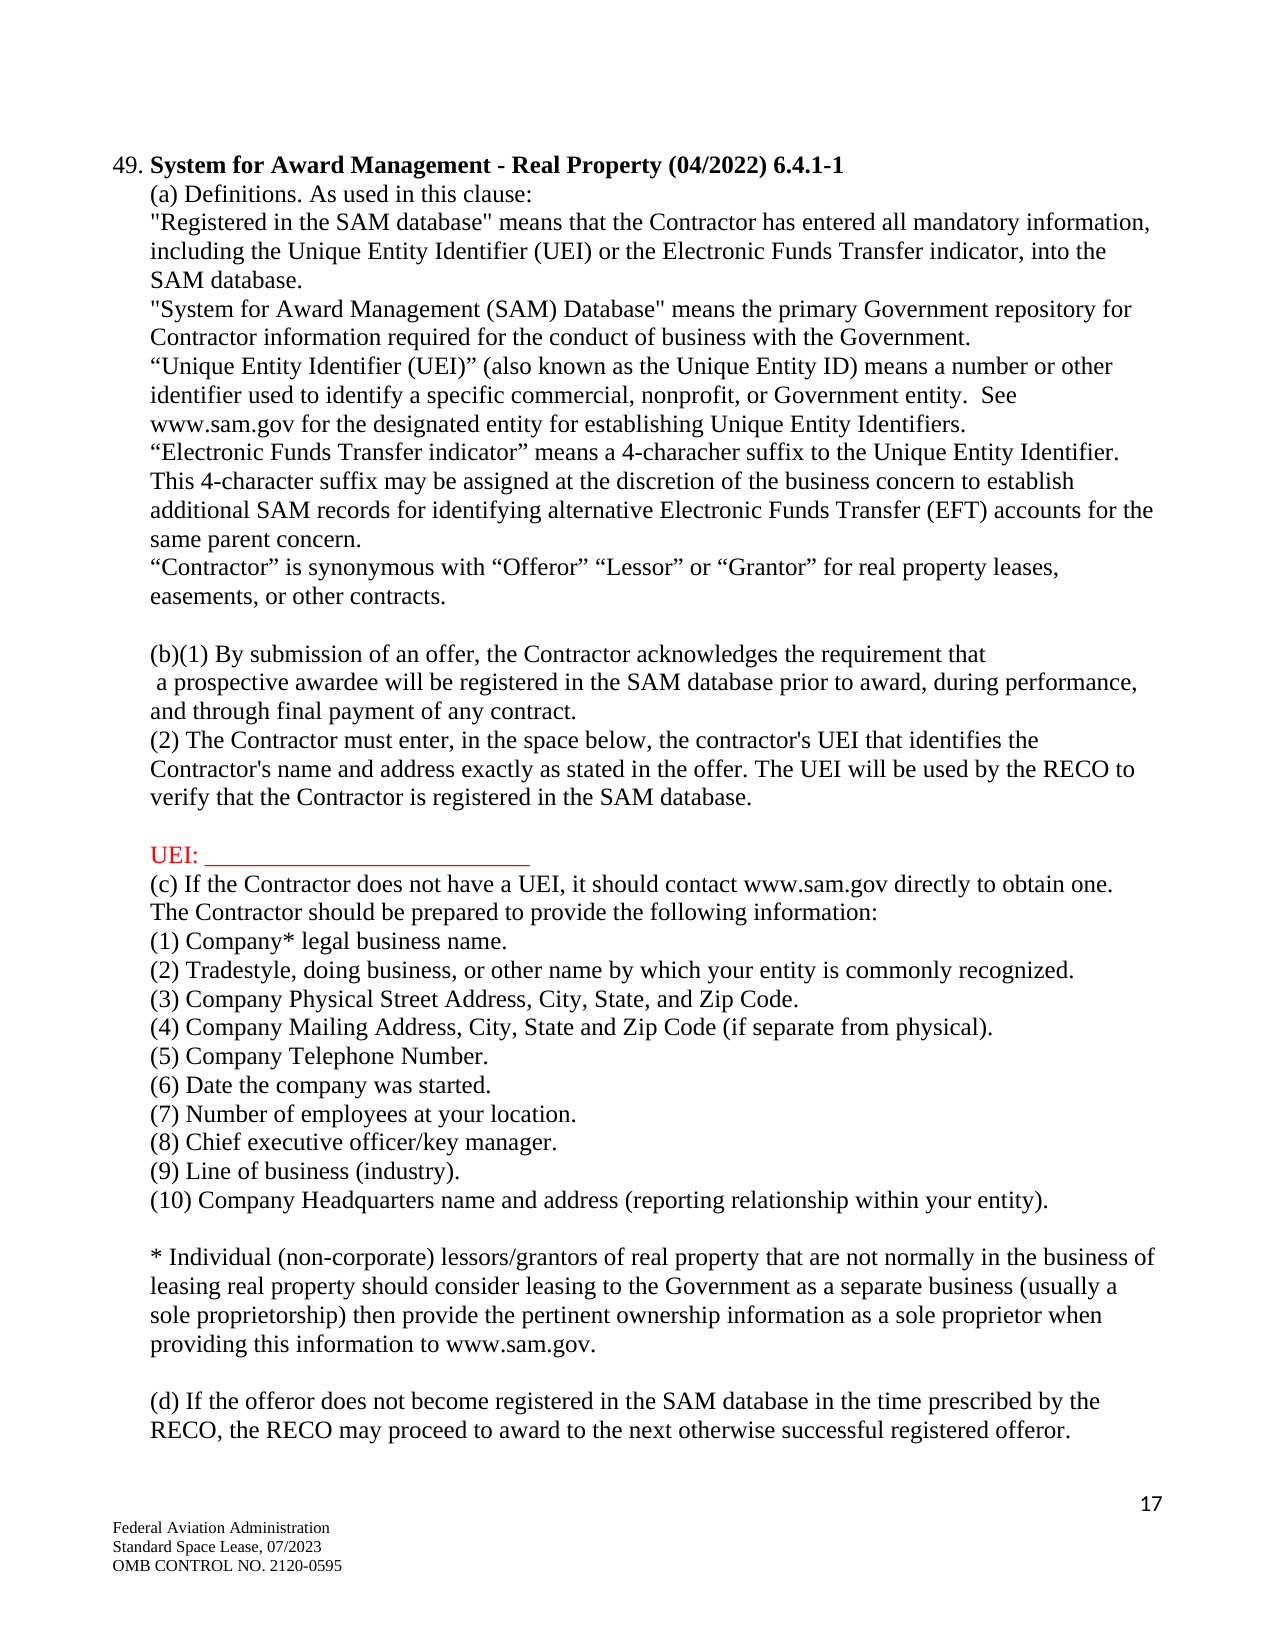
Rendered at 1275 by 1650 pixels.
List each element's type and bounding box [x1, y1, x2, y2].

list [112, 150, 1162, 1472]
